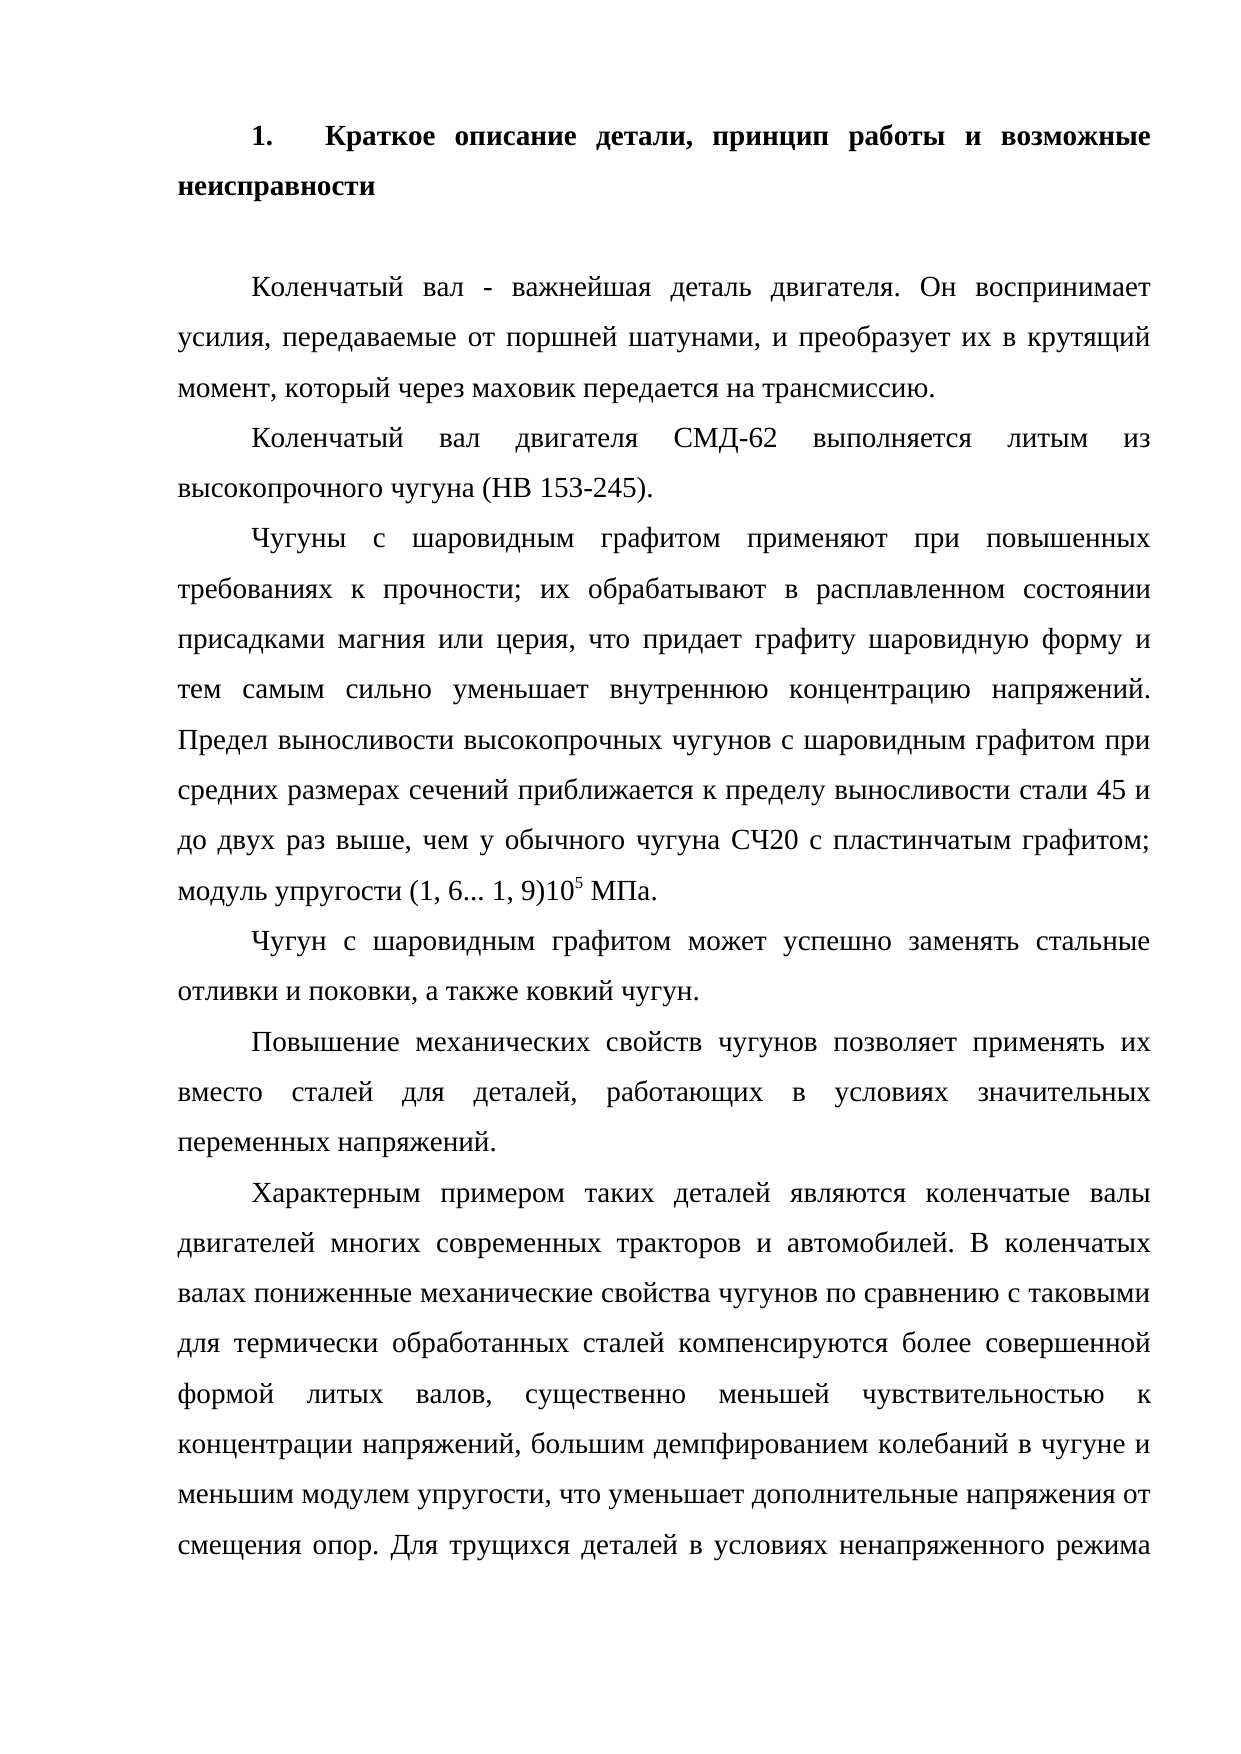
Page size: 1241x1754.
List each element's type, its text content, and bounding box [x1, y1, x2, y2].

text Коленчатый вал - важнейшая деталь двигателя. Он воспринимает усилия, передаваемые от поршней шатунами, и преобразует их в крутящий момент, который через маховик передается на трансмиссию. [177, 269, 1152, 403]
text Повышение механических свойств чугунов позволяет применять их вместо сталей для деталей, работающих в условиях значительных переменных напряжений. [177, 1024, 1152, 1158]
list Краткое описание детали, принцип работы и возможные неисправности [177, 118, 1152, 202]
text Чугун с шаровидным графитом может успешно заменять стальные отливки и поковки, а также ковкий чугун. [177, 923, 1152, 1007]
text Чугуны с шаровидным графитом применяют при повышенных требованиях к прочности; их обрабатывают в расплавленном состоянии присадками магния или церия, что придает графиту шаровидную форму и тем самым сильно уменьшает внутреннюю концентрацию напряжений. Предел выносливости высокопрочных чугунов с шаровидным графитом при средних размерах сечений приближается к пределу выносливости стали 45 и до двух раз выше, чем у обычного чугуна СЧ20 с пластинчатым графитом; модуль упругости (1, 6... 1, 9)105 МПа. [177, 521, 1152, 906]
text Коленчатый вал двигателя СМД-62 выполняется литым из высокопрочного чугуна (НВ 153-245). [177, 420, 1152, 504]
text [177, 1175, 1152, 1560]
